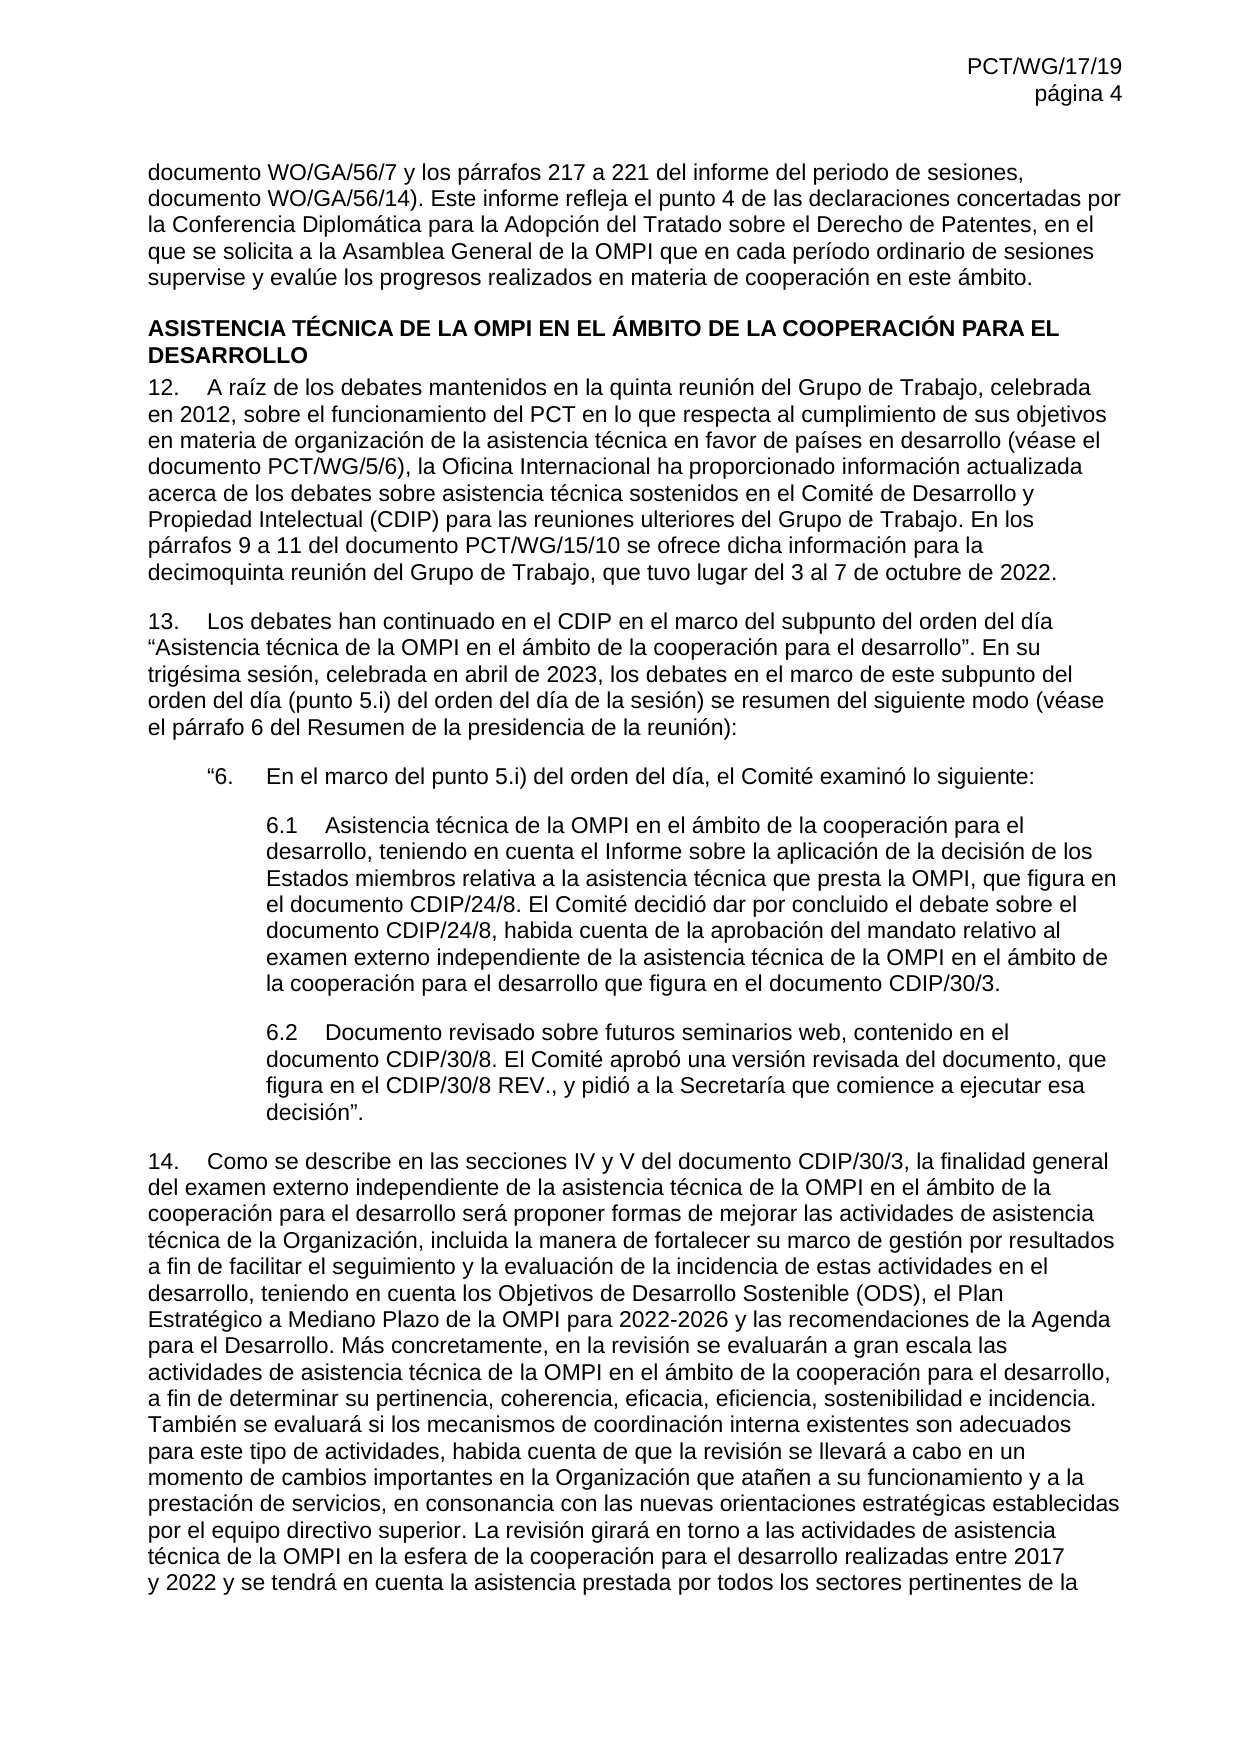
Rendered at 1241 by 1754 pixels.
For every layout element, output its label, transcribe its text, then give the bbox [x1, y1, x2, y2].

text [148, 158, 1122, 290]
text Los debates han continuado en el CDIP en el marco del subpunto del orden del día “Asistencia técnica de la OMPI en el ámbito de la cooperación para el desarrollo”. En su trigésima sesión, celebrada en abril de 2023, los debates en el marco de este subpunto del orden del día (punto 5.i) del orden del día de la sesión) se resumen del siguiente modo (véase el párrafo 6 del Resumen de la presidencia de la reunión): [148, 608, 1122, 740]
list 6.2 Documento revisado sobre futuros seminarios web, contenido en el documento CDIP/30/8. El Comité aprobó una versión revisada del documento, que figura en el CDIP/30/8 REV., y pidió a la Secretaría que comience a ejecutar esa decisión”. [266, 1019, 1122, 1125]
list “6. En el marco del punto 5.i) del orden del día, el Comité examinó lo siguiente: [207, 763, 1122, 789]
subtitle Asistencia técnica de la OMPI en el ámbito de la cooperación para el desarrollo [148, 315, 1122, 368]
list 6.1 Asistencia técnica de la OMPI en el ámbito de la cooperación para el desarrollo, teniendo en cuenta el Informe sobre la aplicación de la decisión de los Estados miembros relativa a la asistencia técnica que presta la OMPI, que figura en el documento CDIP/24/8. El Comité decidió dar por concluido el debate sobre el documento CDIP/24/8, habida cuenta de la aprobación del mandato relativo al examen externo independiente de la asistencia técnica de la OMPI en el ámbito de la cooperación para el desarrollo que figura en el documento CDIP/30/3. [266, 812, 1122, 996]
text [148, 1148, 1122, 1596]
text A raíz de los debates mantenidos en la quinta reunión del Grupo de Trabajo, celebrada en 2012, sobre el funcionamiento del PCT en lo que respecta al cumplimiento de sus objetivos en materia de organización de la asistencia técnica en favor de países en desarrollo (véase el documento PCT/WG/5/6), la Oficina Internacional ha proporcionado información actualizada acerca de los debates sobre asistencia técnica sostenidos en el Comité de Desarrollo y Propiedad Intelectual (CDIP) para las reuniones ulteriores del Grupo de Trabajo. En los párrafos 9 a 11 del documento PCT/WG/15/10 se ofrece dicha información para la decimoquinta reunión del Grupo de Trabajo, que tuvo lugar del 3 al 7 de octubre de 2022. [148, 374, 1122, 585]
